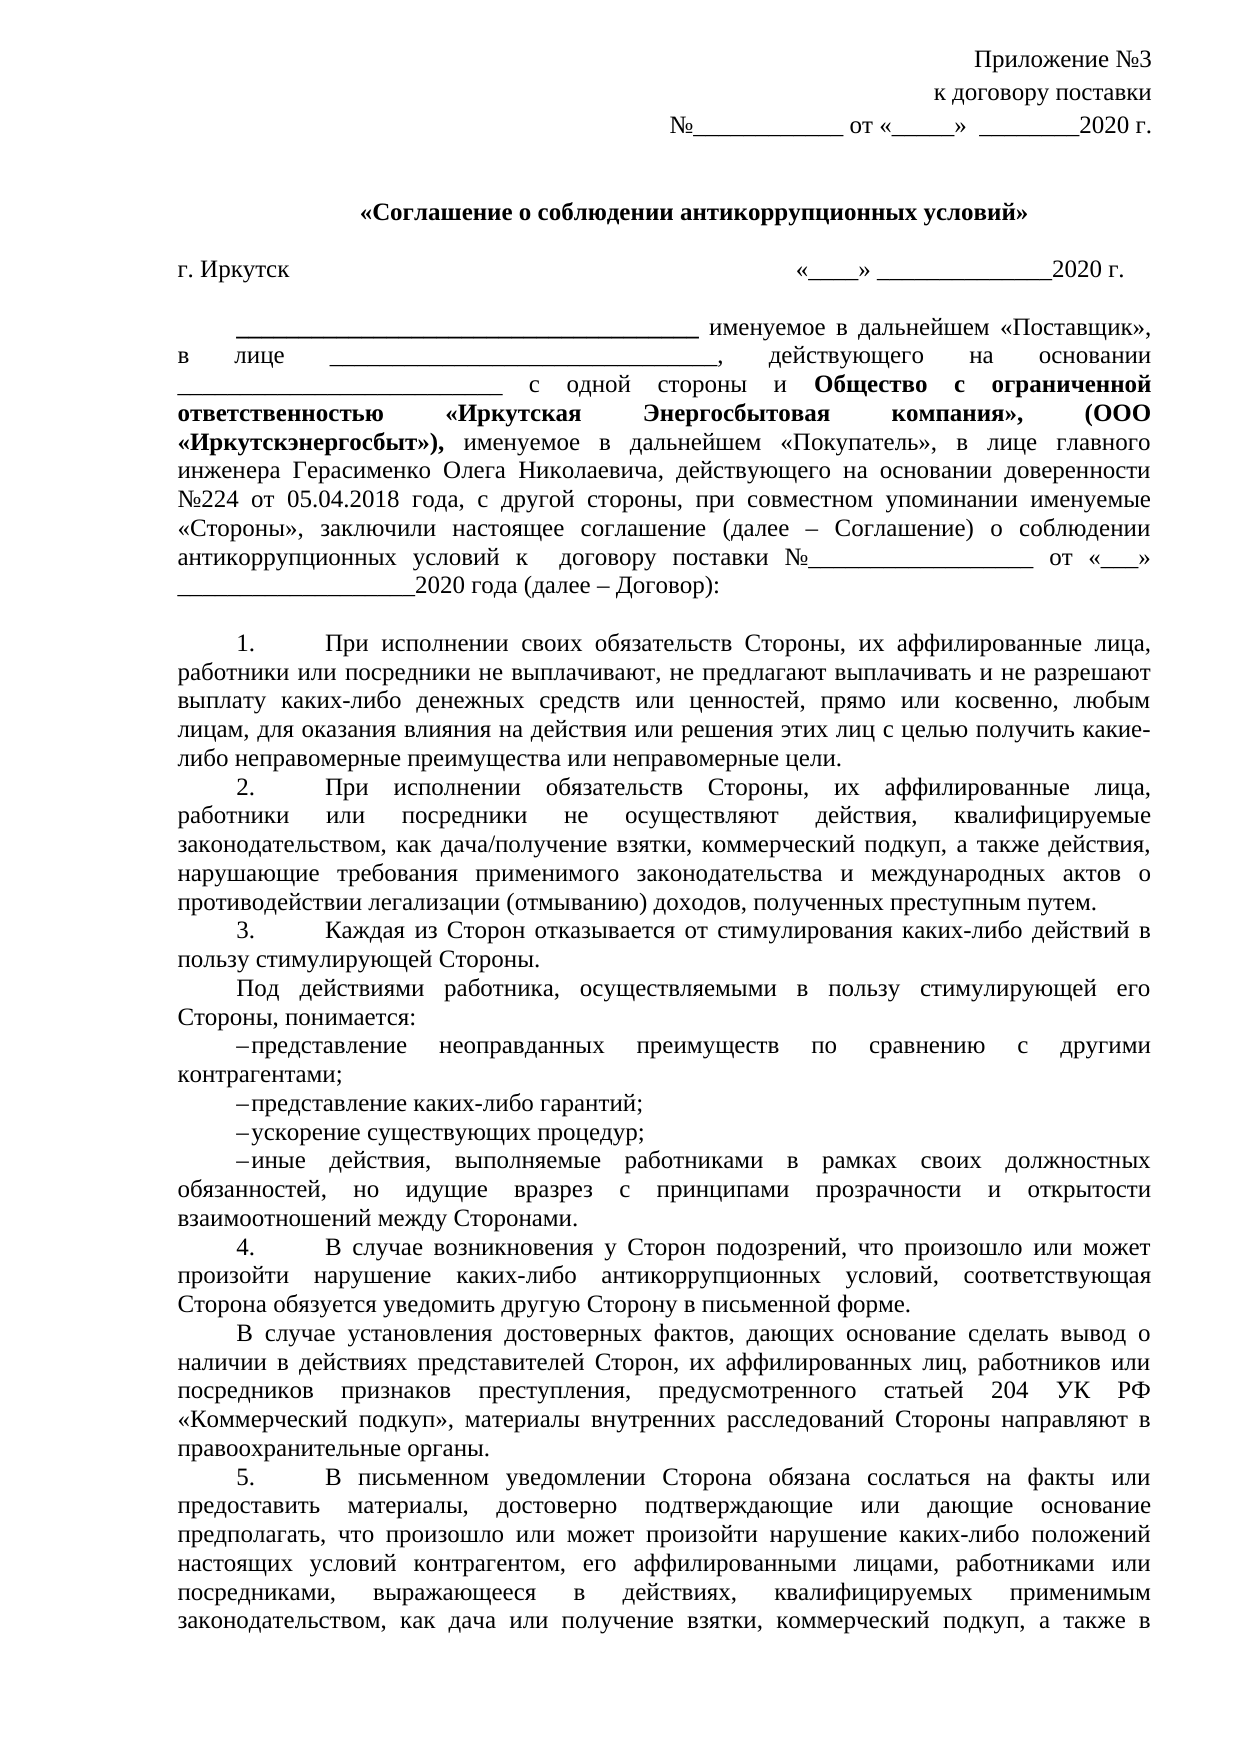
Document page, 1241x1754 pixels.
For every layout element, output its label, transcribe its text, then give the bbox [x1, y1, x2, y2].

text 3. Каждая из Сторон отказывается от стимулирования каких-либо действий в пользу стимулирующей Стороны. [177, 915, 1152, 973]
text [177, 1462, 1152, 1634]
text – представление каких-либо гарантий; [177, 1088, 1152, 1117]
text Приложение №3 [177, 44, 1152, 73]
text №____________ от «_____» ________2020 г. [177, 110, 1152, 139]
text «Соглашение о соблюдении антикоррупционных условий» [177, 197, 1152, 225]
text – иные действия, выполняемые работниками в рамках своих должностных обязанностей, но идущие вразрез с принципами прозрачности и открытости взаимоотношений между Сторонами. [177, 1145, 1152, 1232]
text – ускорение существующих процедур; [177, 1117, 1152, 1145]
text В случае установления достоверных фактов, дающих основание сделать вывод о наличии в действиях представителей Сторон, их аффилированных лиц, работников или посредников признаков преступления, предусмотренного статьей 204 УК РФ «Коммерческий подкуп», материалы внутренних расследований Стороны направляют в правоохранительные органы. [177, 1318, 1152, 1462]
text 1. При исполнении своих обязательств Стороны, их аффилированные лица, работники или посредники не выплачивают, не предлагают выплачивать и не разрешают выплату каких-либо денежных средств или ценностей, прямо или косвенно, любым лицам, для оказания влияния на действия или решения этих лиц с целью получить какие-либо неправомерные преимущества или неправомерные цели. [177, 628, 1152, 772]
text _____________________________________ именуемое в дальнейшем «Поставщик», в лице _______________________________, действующего на основании __________________________ с одной стороны и Общество с ограниченной ответственностью «Иркутская Энергосбытовая компания», (ООО «Иркутскэнергосбыт»), именуемое в дальнейшем «Покупатель», в лице главного инженера Герасименко Олега Николаевича, действующего на основании доверенности №224 от 05.04.2018 года, с другой стороны, при совместном упоминании именуемые «Стороны», заключили настоящее соглашение (далее – Соглашение) о соблюдении антикоррупционных условий к договору поставки №__________________ от «___» ___________________2020 года (далее – Договор): [177, 312, 1152, 599]
text г. Иркутск «____» ______________2020 г. [177, 254, 1152, 283]
text Под действиями работника, осуществляемыми в пользу стимулирующей его Стороны, понимается: [177, 973, 1152, 1030]
text к договору поставки [177, 77, 1152, 106]
text 2. При исполнении обязательств Стороны, их аффилированные лица, работники или посредники не осуществляют действия, квалифицируемые законодательством, как дача/получение взятки, коммерческий подкуп, а также действия, нарушающие требования применимого законодательства и международных актов о противодействии легализации (отмыванию) доходов, полученных преступным путем. [177, 772, 1152, 915]
text – представление неоправданных преимуществ по сравнению с другими контрагентами; [177, 1030, 1152, 1088]
text 4. В случае возникновения у Сторон подозрений, что произошло или может произойти нарушение каких-либо антикоррупционных условий, соответствующая Сторона обязуется уведомить другую Сторону в письменной форме. [177, 1232, 1152, 1318]
